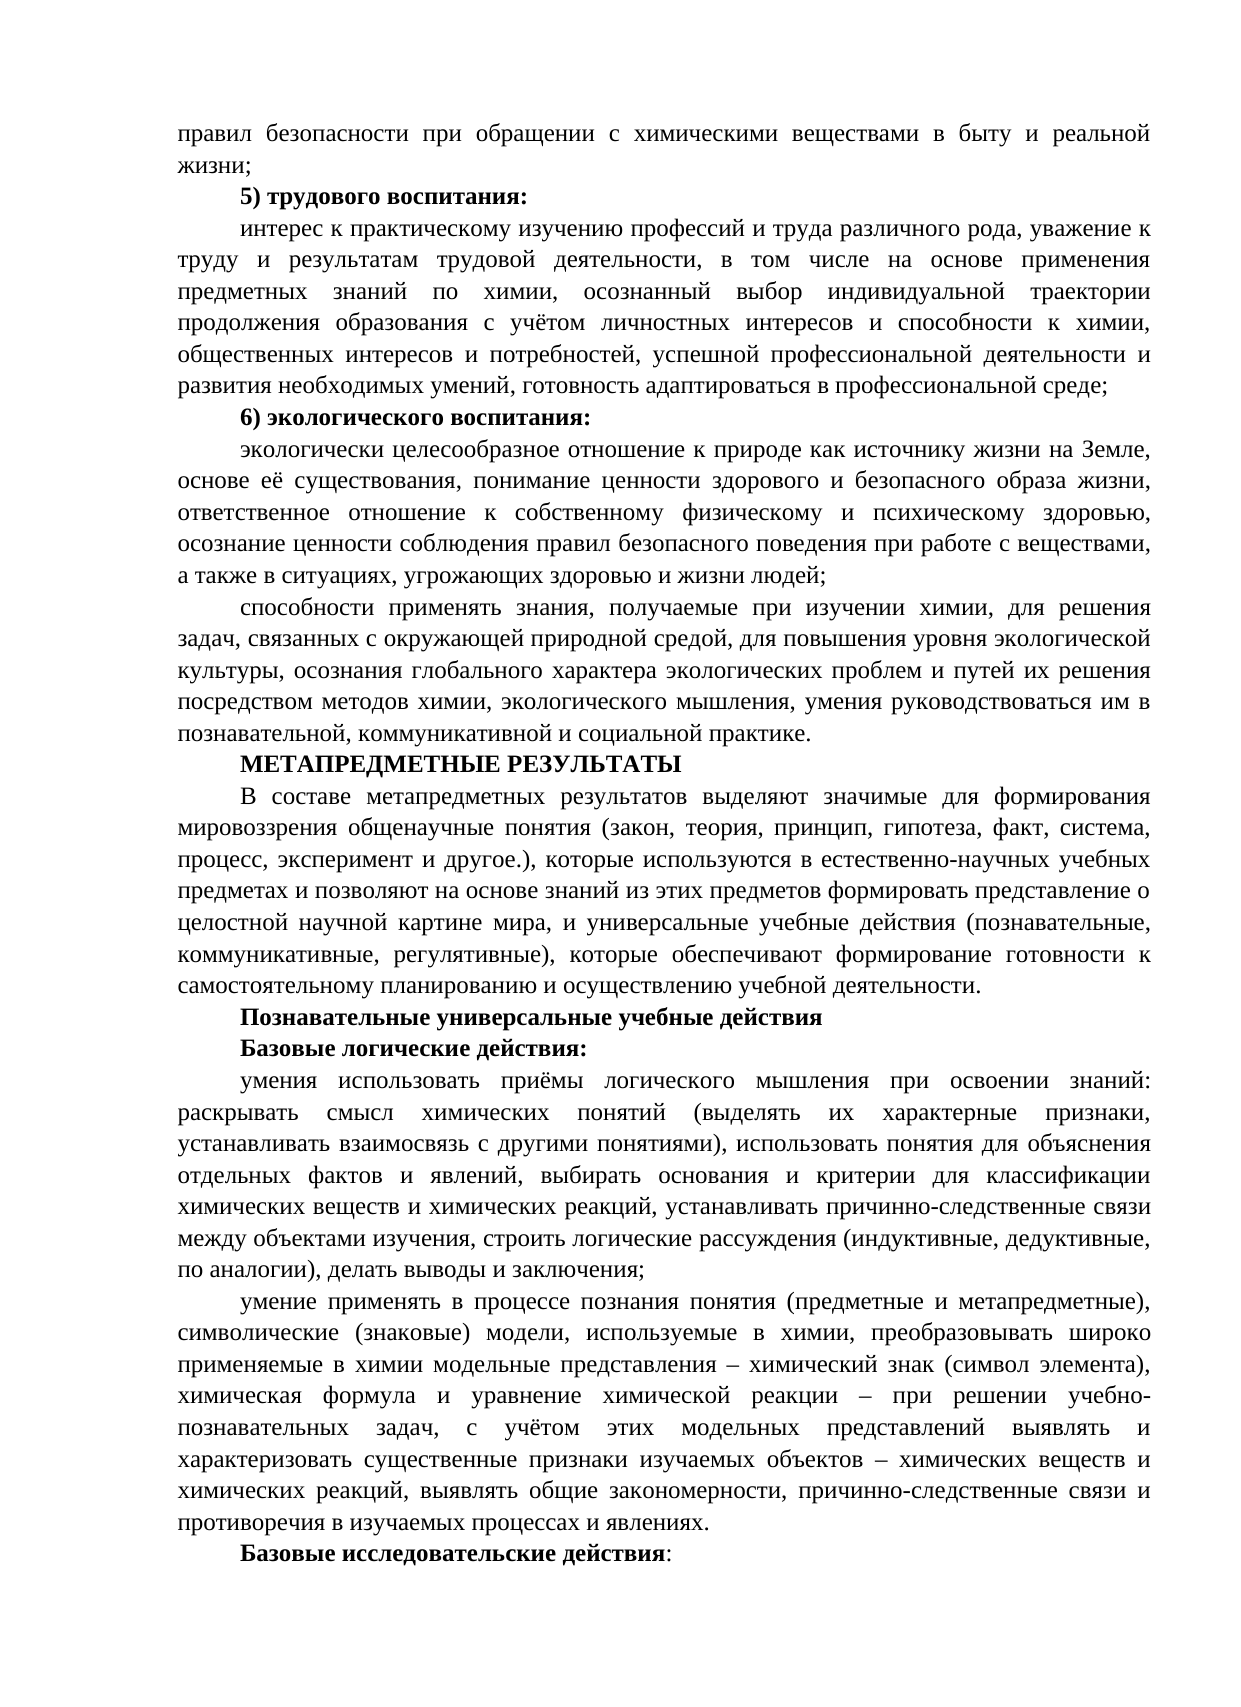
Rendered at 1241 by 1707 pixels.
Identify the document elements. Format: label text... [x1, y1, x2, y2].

text Познавательные универсальные учебные действия [177, 1002, 1152, 1031]
text 5) трудового воспитания: [177, 181, 1152, 210]
text МЕТАПРЕДМЕТНЫЕ РЕЗУЛЬТАТЫ [177, 749, 1152, 778]
text экологически целесообразное отношение к природе как источнику жизни на Земле, основе её существования, понимание ценности здорового и безопасного образа жизни, ответственное отношение к собственному физическому и психическому здоровью, осознание ценности соблюдения правил безопасного поведения при работе с веществами, а также в ситуациях, угрожающих здоровью и жизни людей; [177, 434, 1152, 589]
text В составе метапредметных результатов выделяют значимые для формирования мировоззрения общенаучные понятия (закон, теория, принцип, гипотеза, факт, система, процесс, эксперимент и другое.), которые используются в естественно-научных учебных предметах и позволяют на основе знаний из этих предметов формировать представление о целостной научной картине мира, и универсальные учебные действия (познавательные, коммуникативные, регулятивные), которые обеспечивают формирование готовности к самостоятельному планированию и осуществлению учебной деятельности. [177, 781, 1152, 999]
text умение применять в процессе познания понятия (предметные и метапредметные), символические (знаковые) модели, используемые в химии, преобразовывать широко применяемые в химии модельные представления – химический знак (символ элемента), химическая формула и уравнение химической реакции – при решении учебно-познавательных задач, с учётом этих модельных представлений выявлять и характеризовать существенные признаки изучаемых объектов – химических веществ и химических реакций, выявлять общие закономерности, причинно-следственные связи и противоречия в изучаемых процессах и явлениях. [177, 1286, 1152, 1536]
text способности применять знания, получаемые при изучении химии, для решения задач, связанных с окружающей природной средой, для повышения уровня экологической культуры, осознания глобального характера экологических проблем и путей их решения посредством методов химии, экологического мышления, умения руководствоваться им в познавательной, коммуникативной и социальной практике. [177, 592, 1152, 747]
text умения использовать приёмы логического мышления при освоении знаний: раскрывать смысл химических понятий (выделять их характерные признаки, устанавливать взаимосвязь с другими понятиями), использовать понятия для объяснения отдельных фактов и явлений, выбирать основания и критерии для классификации химических веществ и химических реакций, устанавливать причинно-следственные связи между объектами изучения, строить логические рассуждения (индуктивные, дедуктивные, по аналогии), делать выводы и заключения; [177, 1065, 1152, 1283]
text интерес к практическому изучению профессий и труда различного рода, уважение к труду и результатам трудовой деятельности, в том числе на основе применения предметных знаний по химии, осознанный выбор индивидуальной траектории продолжения образования с учётом личностных интересов и способности к химии, общественных интересов и потребностей, успешной профессиональной деятельности и развития необходимых умений, готовность адаптироваться в профессиональной среде; [177, 213, 1152, 399]
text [177, 118, 1152, 178]
text Базовые исследовательские действия: [177, 1538, 1152, 1567]
text Базовые логические действия: [177, 1033, 1152, 1062]
text 6) экологического воспитания: [177, 402, 1152, 431]
